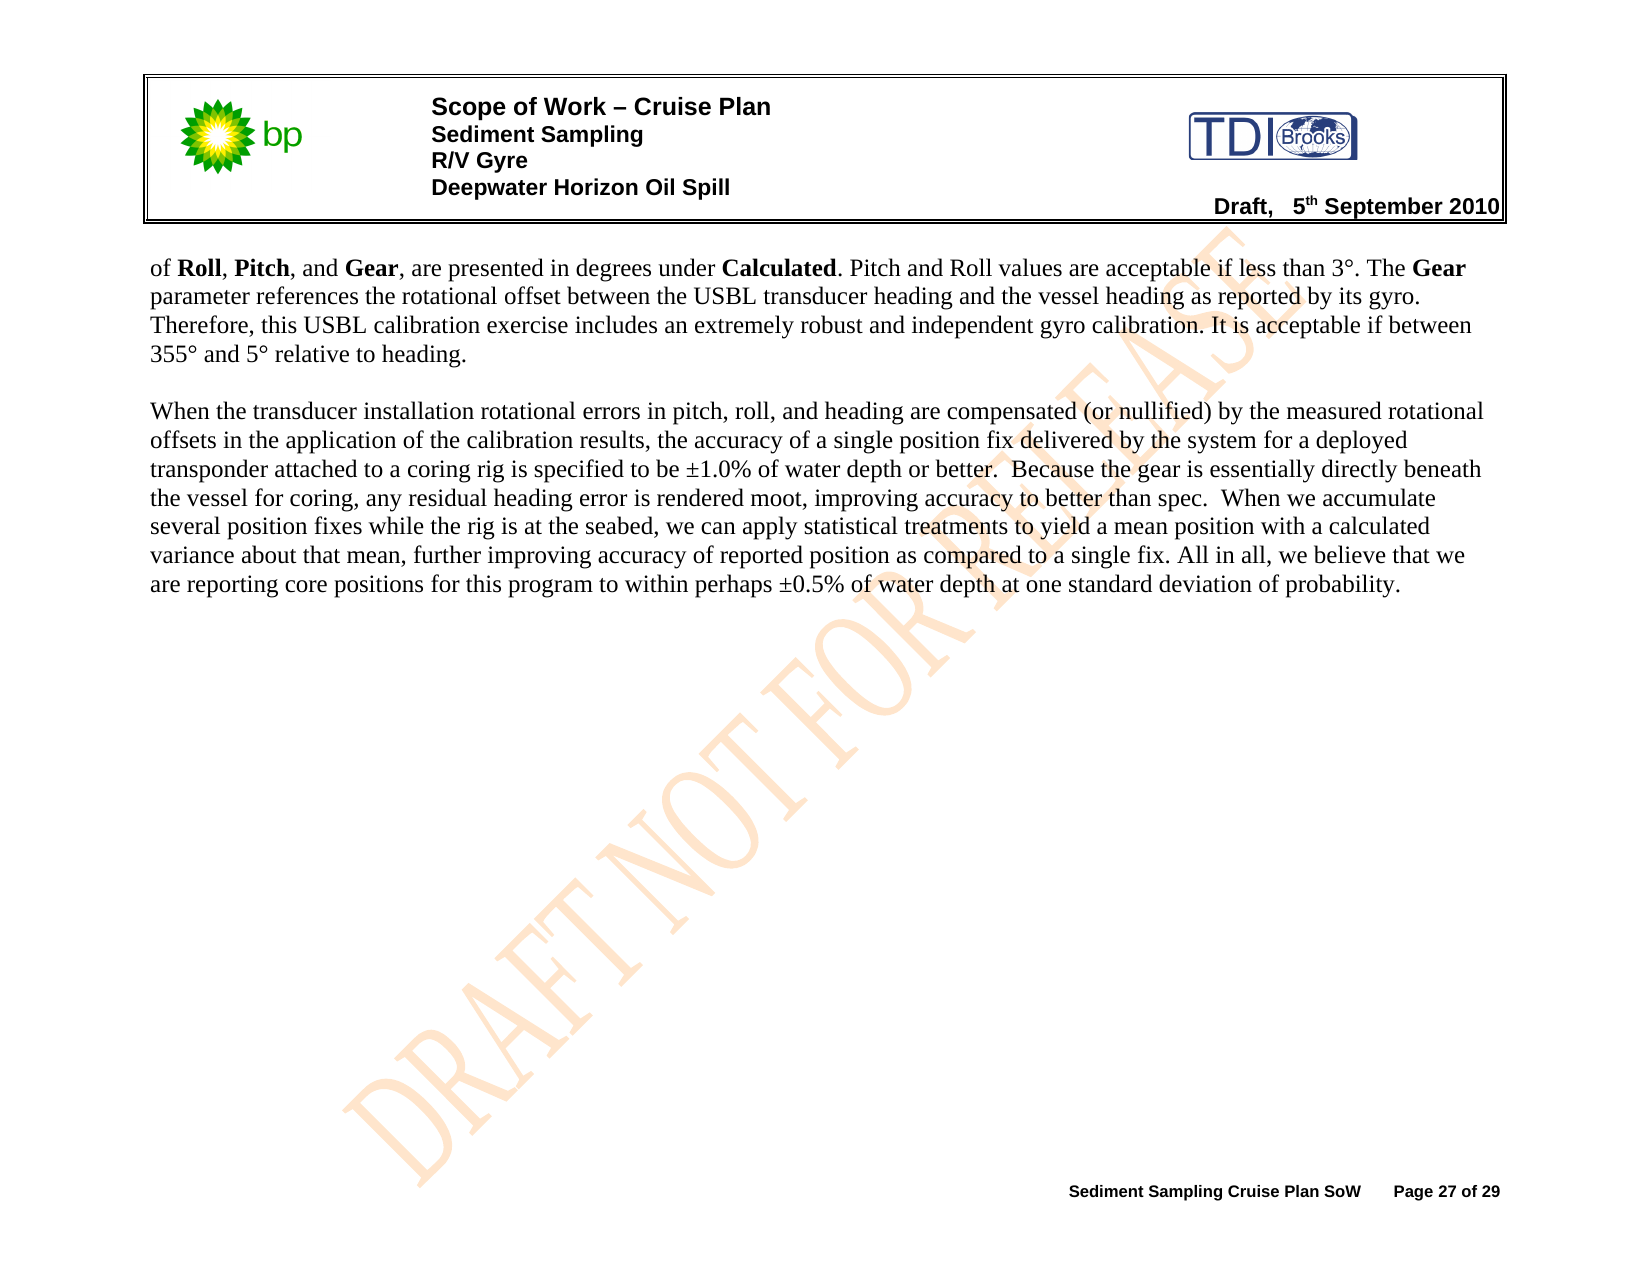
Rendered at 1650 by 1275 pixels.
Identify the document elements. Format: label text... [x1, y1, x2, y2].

picture [1188, 112, 1358, 160]
picture [150, 80, 332, 193]
text When the transducer installation rotational errors in pitch, roll, and heading are compensated (or nullified) by the measured rotational offsets in the application of the calibration results, the accuracy of a single position fix delivered by the system for a deployed transponder attached to a coring rig is specified to be ±1.0% of water depth or better. Because the gear is essentially directly beneath the vessel for coring, any residual heading error is rendered moot, improving accuracy to better than spec. When we accumulate several position fixes while the rig is at the seabed, we can apply statistical treatments to yield a mean position with a calculated variance about that mean, further improving accuracy of reported position as compared to a single fix. All in all, we believe that we are reporting core positions for this program to within perhaps ±0.5% of water depth at one standard deviation of probability. [150, 396, 1500, 598]
